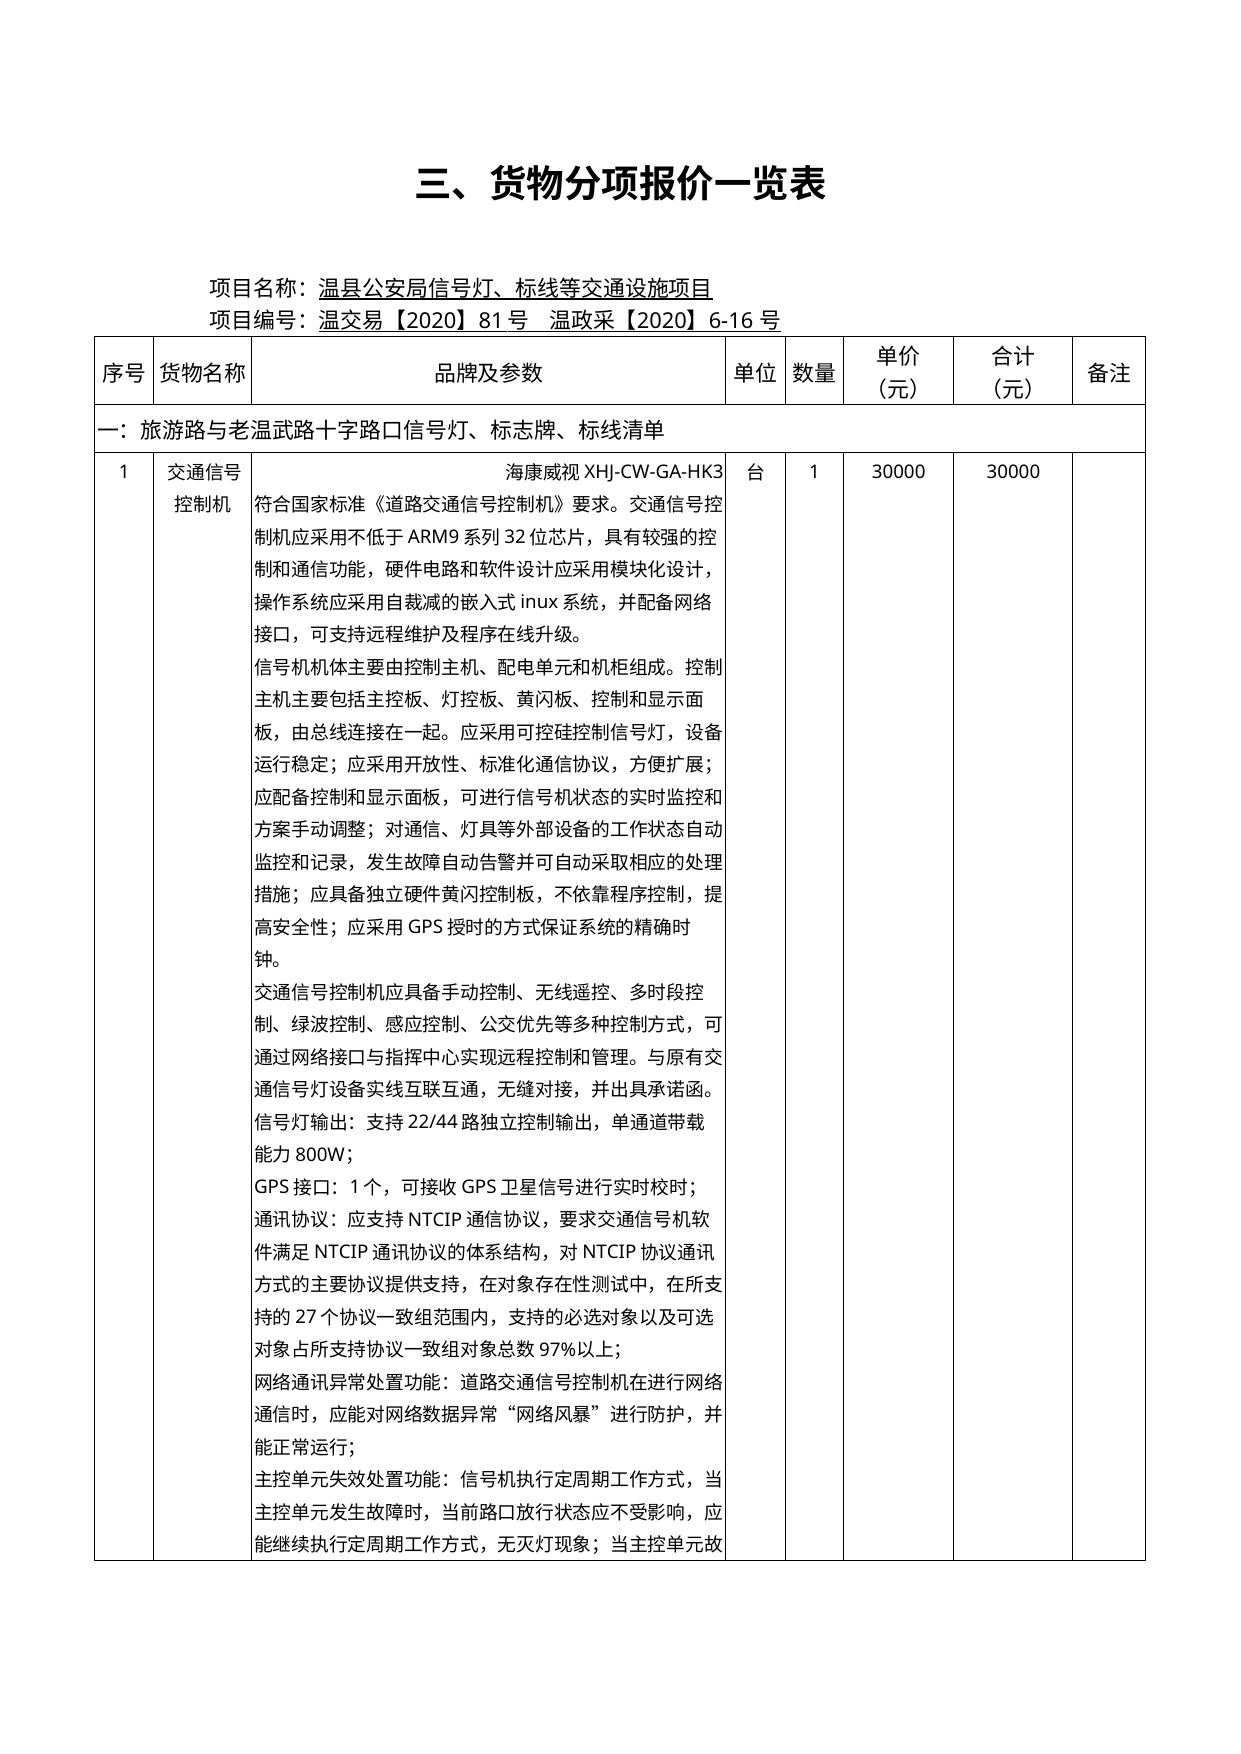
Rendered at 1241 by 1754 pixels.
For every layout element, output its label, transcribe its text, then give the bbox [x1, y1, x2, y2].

table_header 品牌及参数 [252, 337, 725, 404]
table_header 货物名称 [154, 337, 251, 404]
table_cell 交通信号控制机 [154, 453, 251, 1560]
table_header 数量 [786, 337, 843, 404]
table_header 合计 （元） [954, 337, 1072, 404]
text 三、货物分项报价一览表 [187, 162, 1053, 206]
table_cell 30000 [844, 453, 953, 1560]
table_cell 1 [786, 453, 843, 1560]
table_cell 1 [95, 453, 153, 1560]
table_header 单价 （元） [844, 337, 953, 404]
table_cell 一：旅游路与老温武路十字路口信号灯、标志牌、标线清单 [95, 405, 1145, 452]
table_header 备注 [1073, 337, 1145, 404]
text 项目名称：温县公安局信号灯、标线等交通设施项目 [187, 271, 1053, 303]
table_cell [252, 453, 725, 1560]
text 项目编号：温交易【2020】81号 温政采【2020】6-16 号 [187, 303, 1053, 336]
table_cell [1073, 453, 1145, 1560]
table_header 单位 [726, 337, 785, 404]
table_header 序号 [95, 337, 153, 404]
table_cell 30000 [954, 453, 1072, 1560]
table_cell 台 [726, 453, 785, 1560]
